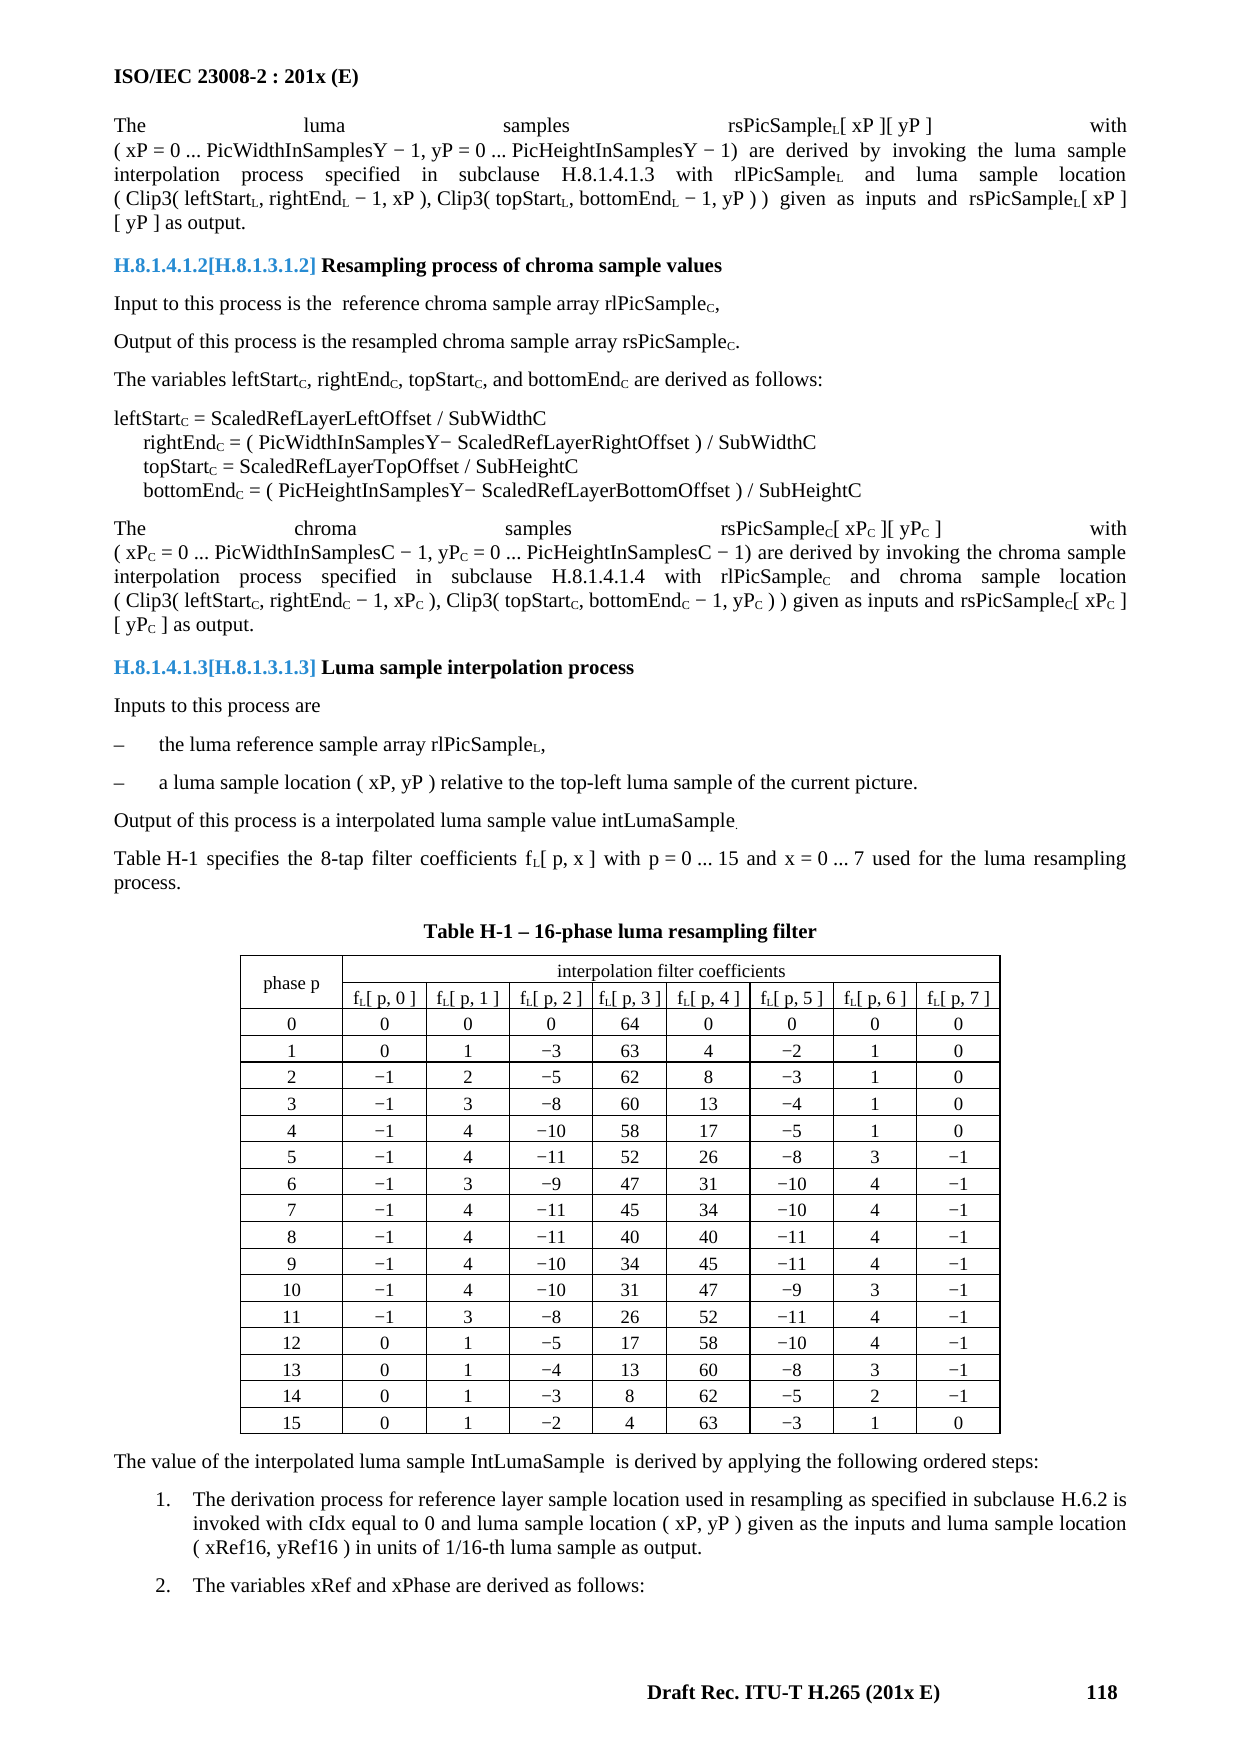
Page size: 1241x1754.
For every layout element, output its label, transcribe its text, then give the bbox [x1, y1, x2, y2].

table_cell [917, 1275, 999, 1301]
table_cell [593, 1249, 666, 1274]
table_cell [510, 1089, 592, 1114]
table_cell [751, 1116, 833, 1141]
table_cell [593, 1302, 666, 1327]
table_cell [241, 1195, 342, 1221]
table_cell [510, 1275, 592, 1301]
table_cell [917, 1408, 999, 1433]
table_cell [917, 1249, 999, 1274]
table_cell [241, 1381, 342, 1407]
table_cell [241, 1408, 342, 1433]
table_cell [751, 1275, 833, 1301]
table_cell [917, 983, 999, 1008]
text Inputs to this process are [113, 693, 1127, 717]
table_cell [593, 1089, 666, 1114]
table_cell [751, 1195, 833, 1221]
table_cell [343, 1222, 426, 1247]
text – a luma sample location ( xP, yP ) relative to the top-left luma sample of the current picture. [113, 770, 1127, 794]
list Table H-1 specifies the 8-tap filter coefficients fL[ p, x ] with p = 0 ... 15 and x = 0 ... 7 used for the luma resampling process. [113, 846, 1127, 894]
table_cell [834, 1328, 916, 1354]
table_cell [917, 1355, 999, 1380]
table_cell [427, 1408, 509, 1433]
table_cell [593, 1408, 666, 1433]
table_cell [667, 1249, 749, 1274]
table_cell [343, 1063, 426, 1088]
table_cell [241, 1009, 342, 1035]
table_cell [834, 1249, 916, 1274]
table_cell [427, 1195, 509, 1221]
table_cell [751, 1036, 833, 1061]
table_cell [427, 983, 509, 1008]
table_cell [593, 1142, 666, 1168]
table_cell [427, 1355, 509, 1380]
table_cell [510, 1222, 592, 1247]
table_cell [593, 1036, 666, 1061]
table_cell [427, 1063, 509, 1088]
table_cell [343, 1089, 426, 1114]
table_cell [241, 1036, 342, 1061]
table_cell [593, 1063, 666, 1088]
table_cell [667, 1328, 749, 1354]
text leftStartC = ScaledRefLayerLeftOffset / SubWidthC rightEndC = ( PicWidthInSamplesY− ScaledRefLayerRightOffset ) / SubWidthC topStartC = ScaledRefLayerTopOffset / SubHeightC bottomEndC = ( PicHeightInSamplesY− ScaledRefLayerBottomOffset ) / SubHeightC [113, 406, 1127, 502]
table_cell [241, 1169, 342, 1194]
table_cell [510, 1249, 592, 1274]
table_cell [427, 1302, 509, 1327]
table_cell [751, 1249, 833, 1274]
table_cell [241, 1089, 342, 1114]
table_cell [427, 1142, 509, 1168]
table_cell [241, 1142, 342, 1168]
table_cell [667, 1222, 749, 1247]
text Input to this process is the reference chroma sample array rlPicSampleC, [113, 291, 1127, 315]
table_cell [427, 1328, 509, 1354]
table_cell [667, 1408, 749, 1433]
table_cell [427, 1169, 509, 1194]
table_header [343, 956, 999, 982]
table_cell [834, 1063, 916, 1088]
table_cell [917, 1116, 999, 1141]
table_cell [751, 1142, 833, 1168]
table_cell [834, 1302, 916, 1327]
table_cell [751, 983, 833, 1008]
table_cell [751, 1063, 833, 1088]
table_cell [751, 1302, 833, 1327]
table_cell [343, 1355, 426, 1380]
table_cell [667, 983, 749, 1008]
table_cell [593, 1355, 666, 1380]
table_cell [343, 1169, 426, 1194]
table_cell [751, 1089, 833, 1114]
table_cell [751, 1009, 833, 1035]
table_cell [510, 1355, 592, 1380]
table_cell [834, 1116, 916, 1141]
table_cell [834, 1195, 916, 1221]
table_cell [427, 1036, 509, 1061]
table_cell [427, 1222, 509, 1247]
text The value of the interpolated luma sample IntLumaSample is derived by applying the following ordered steps: [113, 1448, 1127, 1473]
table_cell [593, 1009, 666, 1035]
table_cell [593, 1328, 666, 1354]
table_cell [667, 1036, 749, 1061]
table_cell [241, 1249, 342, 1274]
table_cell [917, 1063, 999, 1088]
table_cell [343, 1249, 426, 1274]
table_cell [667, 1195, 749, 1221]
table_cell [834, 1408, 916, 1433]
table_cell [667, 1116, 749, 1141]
text Output of this process is a interpolated luma sample value intLumaSample. [113, 808, 1127, 832]
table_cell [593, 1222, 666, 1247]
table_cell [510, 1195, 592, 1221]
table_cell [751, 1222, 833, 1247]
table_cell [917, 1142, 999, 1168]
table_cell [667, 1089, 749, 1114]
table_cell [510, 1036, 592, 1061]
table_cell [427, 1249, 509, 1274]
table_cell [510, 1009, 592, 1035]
text The luma samples rsPicSampleL[ xP ][ yP ] with ( xP = 0 ... PicWidthInSamplesY − 1, yP = 0 ... PicHeightInSamplesY − 1) are derived by invoking the luma sample interpolation process specified in subclause H.8.1.4.1.3 with rlPicSampleL and luma sample location ( Clip3( leftStartL, rightEndL − 1, xP ), Clip3( topStartL, bottomEndL − 1, yP ) ) given as inputs and rsPicSampleL[ xP ][ yP ] as output. [113, 113, 1127, 234]
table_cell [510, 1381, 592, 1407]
text Luma sample interpolation process [113, 655, 1127, 679]
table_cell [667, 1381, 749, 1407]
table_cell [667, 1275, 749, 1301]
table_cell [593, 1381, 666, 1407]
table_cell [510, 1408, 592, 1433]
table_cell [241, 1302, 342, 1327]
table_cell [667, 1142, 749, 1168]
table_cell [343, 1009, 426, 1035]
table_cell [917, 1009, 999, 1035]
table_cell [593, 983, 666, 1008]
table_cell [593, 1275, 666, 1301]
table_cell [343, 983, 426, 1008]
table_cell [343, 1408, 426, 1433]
list The variables xRef and xPhase are derived as follows: [155, 1573, 1127, 1597]
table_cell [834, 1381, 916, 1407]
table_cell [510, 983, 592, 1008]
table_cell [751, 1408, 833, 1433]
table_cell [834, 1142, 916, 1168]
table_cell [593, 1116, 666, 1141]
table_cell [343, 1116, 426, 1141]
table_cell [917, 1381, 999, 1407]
text The variables leftStartC, rightEndC, topStartC, and bottomEndC are derived as follows: [113, 367, 1127, 391]
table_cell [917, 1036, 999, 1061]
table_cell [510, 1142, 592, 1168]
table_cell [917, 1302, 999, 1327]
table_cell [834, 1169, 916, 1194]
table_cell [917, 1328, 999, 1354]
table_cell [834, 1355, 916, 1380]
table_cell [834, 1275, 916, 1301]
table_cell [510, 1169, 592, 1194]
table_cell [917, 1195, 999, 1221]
list The derivation process for reference layer sample location used in resampling as specified in subclause H.6.2 is invoked with cIdx equal to 0 and luma sample location ( xP, yP ) given as the inputs and luma sample location ( xRef16, yRef16 ) in units of 1/16-th luma sample as output. [155, 1487, 1127, 1559]
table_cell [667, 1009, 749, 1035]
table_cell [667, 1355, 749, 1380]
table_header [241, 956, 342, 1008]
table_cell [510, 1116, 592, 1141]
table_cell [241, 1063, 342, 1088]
text – the luma reference sample array rlPicSampleL, [113, 732, 1127, 756]
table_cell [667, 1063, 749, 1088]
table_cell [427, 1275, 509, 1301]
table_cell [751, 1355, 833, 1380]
text Resampling process of chroma sample values [113, 253, 1127, 277]
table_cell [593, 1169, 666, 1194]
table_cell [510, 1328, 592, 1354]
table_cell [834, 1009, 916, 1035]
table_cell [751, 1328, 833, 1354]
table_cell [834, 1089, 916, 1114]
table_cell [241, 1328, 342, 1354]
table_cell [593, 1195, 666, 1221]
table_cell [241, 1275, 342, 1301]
text Table H-1 – 16-phase luma resampling filter [113, 919, 1127, 943]
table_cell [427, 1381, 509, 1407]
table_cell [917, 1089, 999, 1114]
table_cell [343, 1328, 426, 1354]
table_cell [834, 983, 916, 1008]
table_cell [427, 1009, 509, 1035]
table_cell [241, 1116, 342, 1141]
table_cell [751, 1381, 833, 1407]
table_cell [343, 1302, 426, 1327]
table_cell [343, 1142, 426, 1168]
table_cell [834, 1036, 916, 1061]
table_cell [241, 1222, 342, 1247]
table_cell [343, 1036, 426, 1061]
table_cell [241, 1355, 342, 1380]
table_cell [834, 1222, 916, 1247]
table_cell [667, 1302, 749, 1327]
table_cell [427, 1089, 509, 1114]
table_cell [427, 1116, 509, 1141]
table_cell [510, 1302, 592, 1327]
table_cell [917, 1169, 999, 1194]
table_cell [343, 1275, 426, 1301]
text The chroma samples rsPicSampleC[ xPC ][ yPC ] with ( xPC = 0 ... PicWidthInSamplesC − 1, yPC = 0 ... PicHeightInSamplesC − 1) are derived by invoking the chroma sample interpolation process specified in subclause H.8.1.4.1.4 with rlPicSampleC and chroma sample location ( Clip3( leftStartC, rightEndC − 1, xPC ), Clip3( topStartC, bottomEndC − 1, yPC ) ) given as inputs and rsPicSampleC[ xPC ][ yPC ] as output. [113, 516, 1127, 636]
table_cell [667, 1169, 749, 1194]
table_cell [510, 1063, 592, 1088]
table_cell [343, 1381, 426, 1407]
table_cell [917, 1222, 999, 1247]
text Output of this process is the resampled chroma sample array rsPicSampleC. [113, 329, 1127, 353]
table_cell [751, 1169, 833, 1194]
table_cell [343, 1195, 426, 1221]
